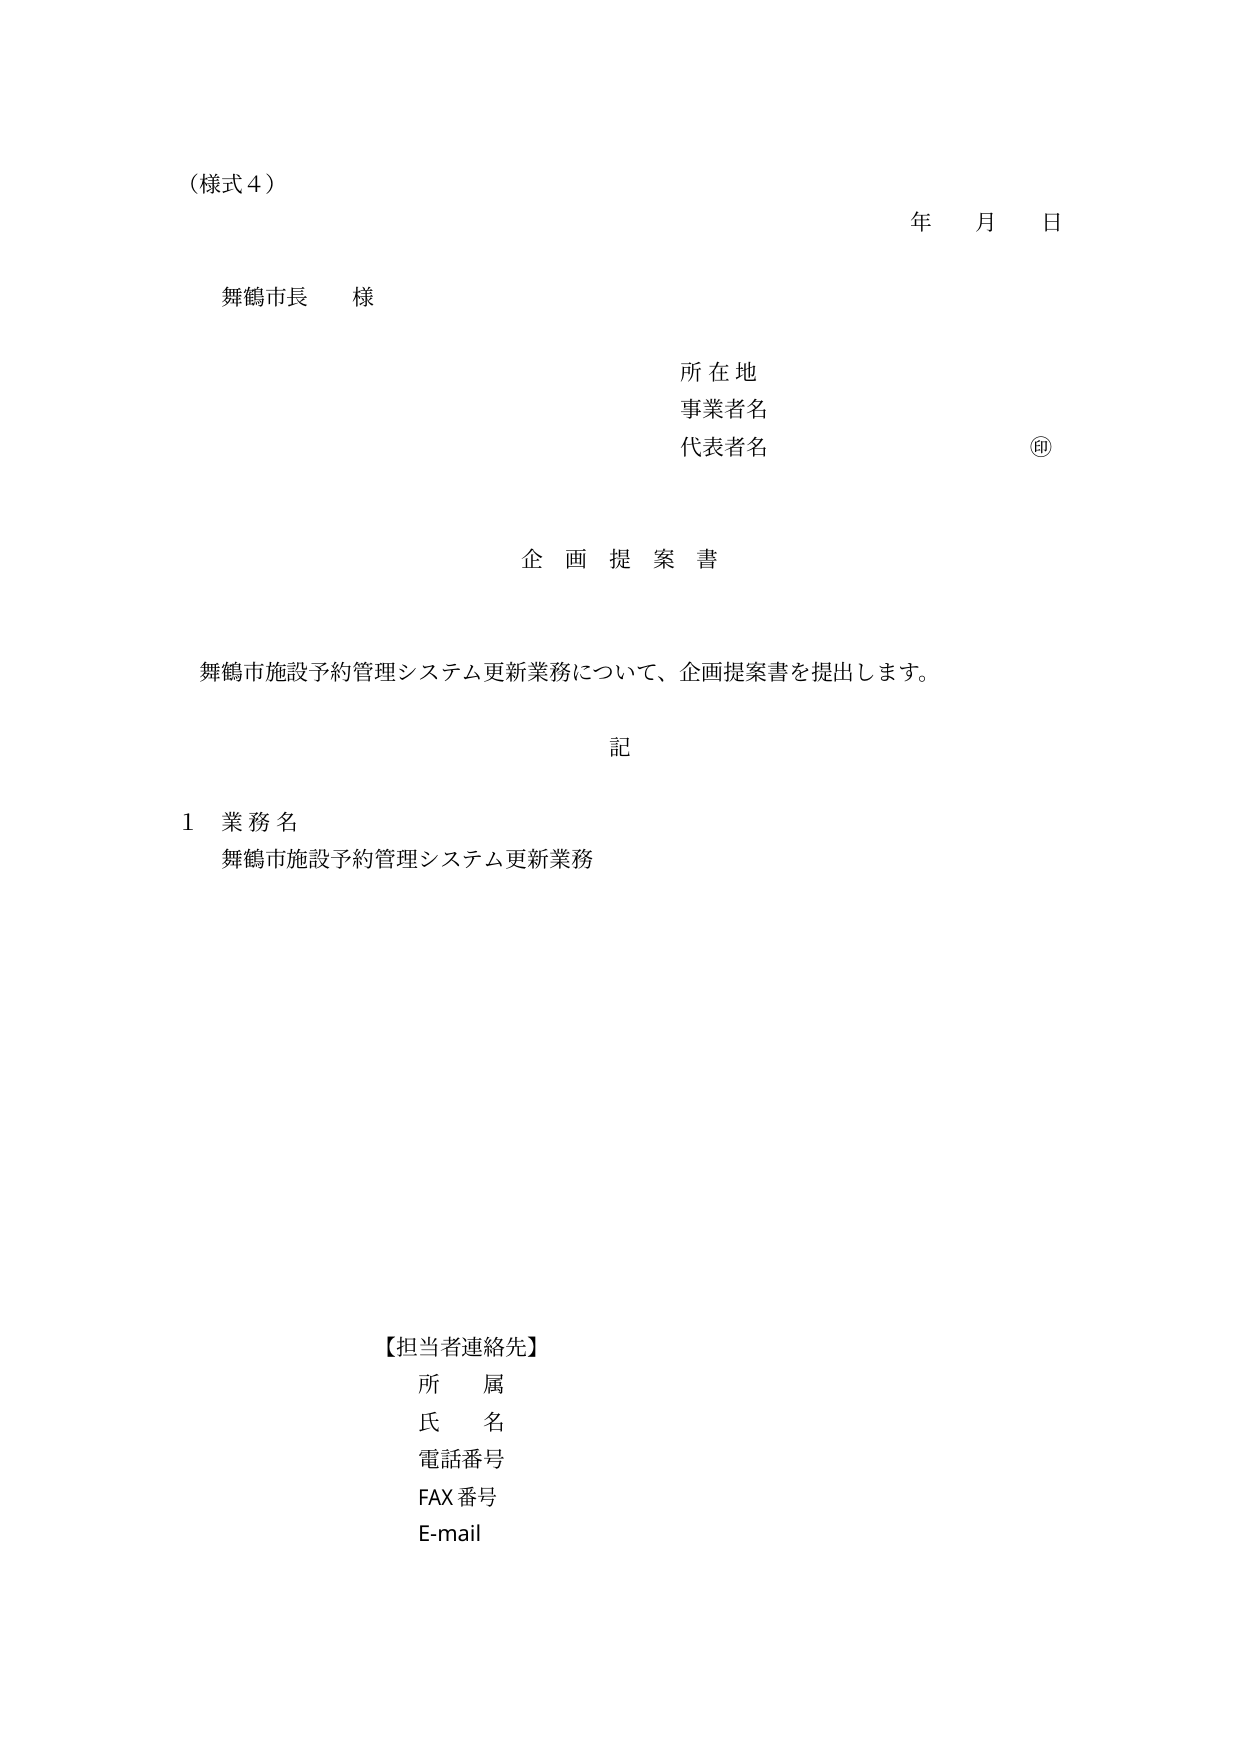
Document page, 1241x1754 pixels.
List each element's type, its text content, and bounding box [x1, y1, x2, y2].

text 年 月 日 [177, 202, 1063, 239]
text 所 在 地 [177, 352, 1063, 389]
text E-mail [177, 1514, 1063, 1552]
text 記 [177, 727, 1063, 764]
text 舞鶴市施設予約管理システム更新業務 [177, 839, 1063, 877]
text FAX番号 [177, 1477, 1063, 1514]
text 電話番号 [177, 1439, 1063, 1477]
text 氏 名 [177, 1402, 1063, 1439]
text １ 業 務 名 [177, 802, 1063, 839]
text 企 画 提 案 書 [177, 539, 1063, 577]
text 代表者名 ㊞ [177, 427, 1063, 464]
text 所 属 [177, 1364, 1063, 1402]
text （様式４） [177, 164, 1063, 202]
text 舞鶴市長 様 [177, 277, 1063, 314]
text 【担当者連絡先】 [177, 1327, 1063, 1364]
text 事業者名 [177, 389, 1063, 427]
text 舞鶴市施設予約管理システム更新業務について、企画提案書を提出します。 [177, 652, 1063, 689]
